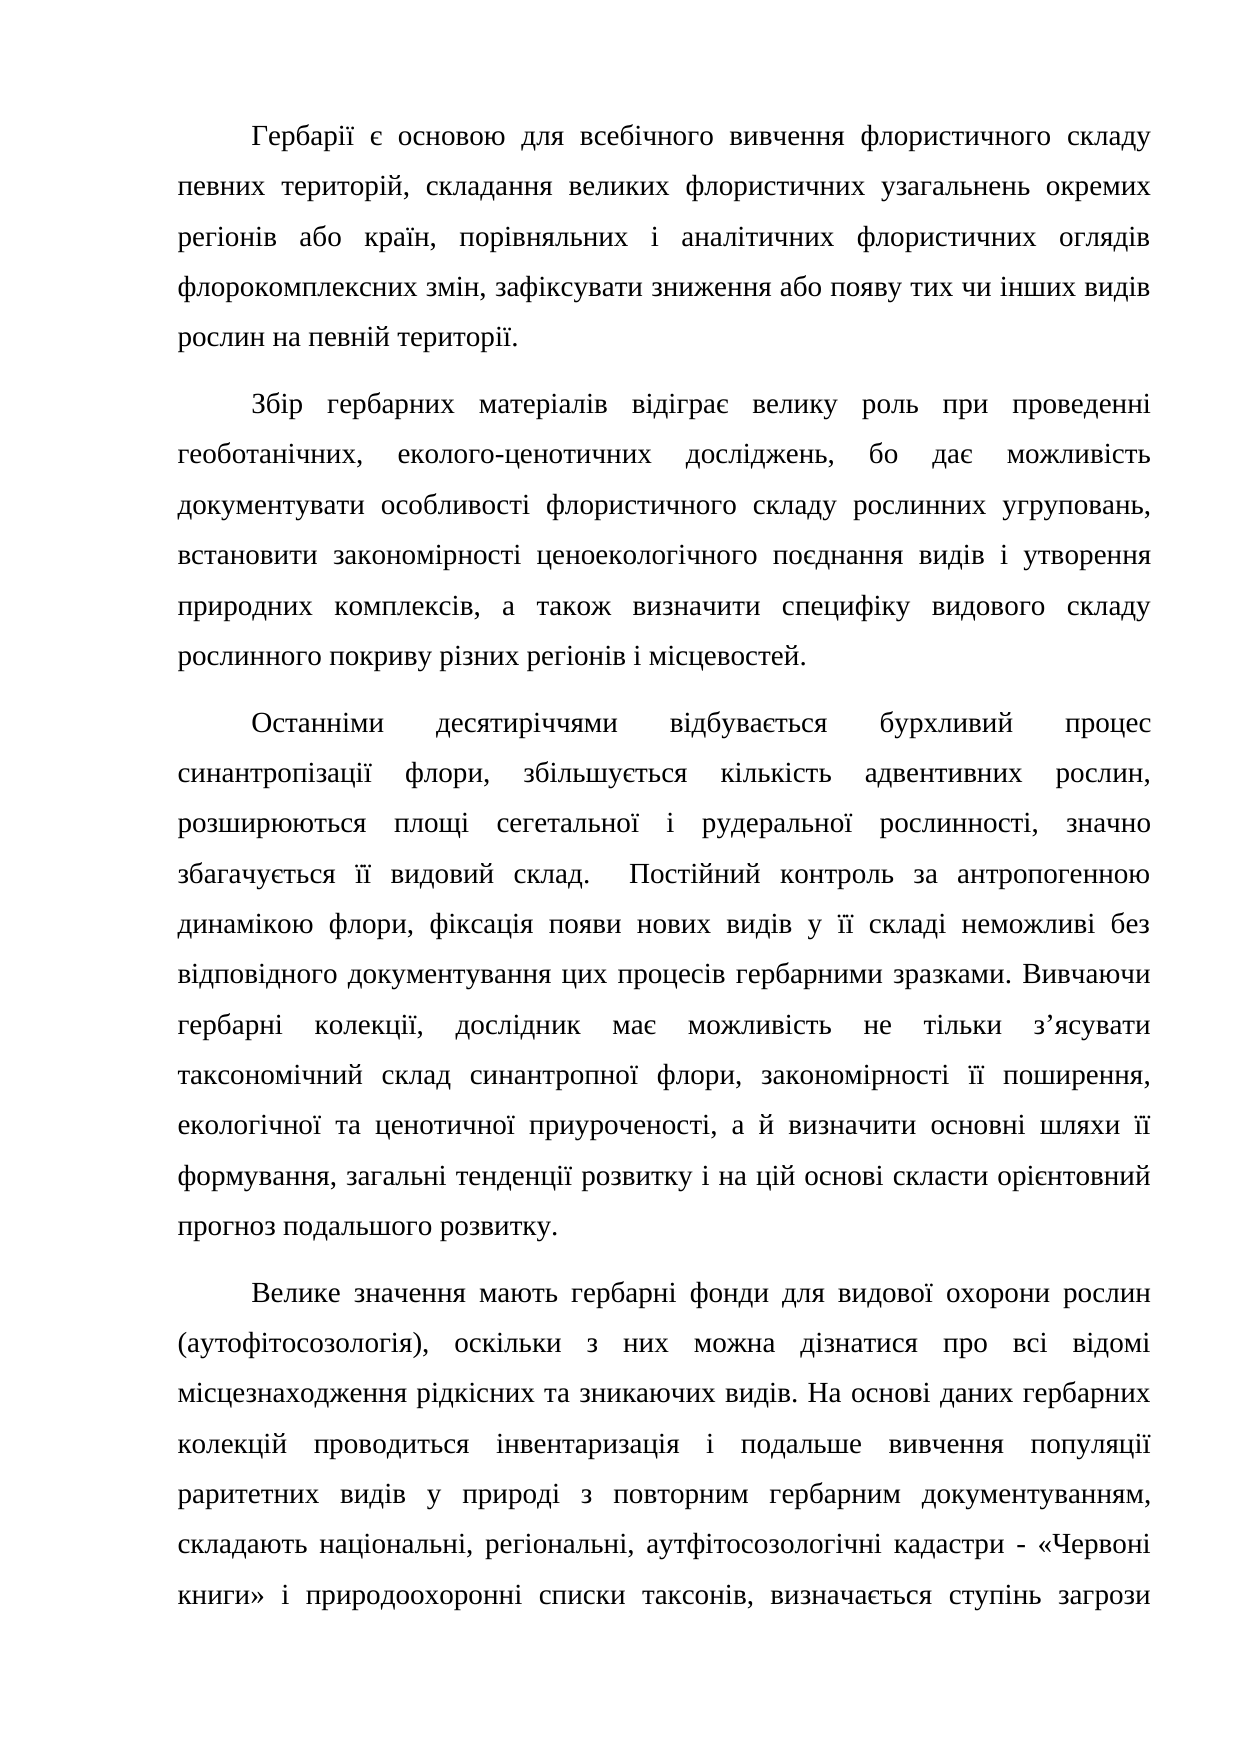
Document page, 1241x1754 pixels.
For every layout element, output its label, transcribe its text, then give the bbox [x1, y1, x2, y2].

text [177, 1275, 1152, 1610]
text Гербарії є основою для всебічного вивчення флористичного складу певних територій, складання великих флористичних узагальнень окремих регіонів або країн, порівняльних і аналітичних флористичних оглядів флорокомплексних змін, зафіксувати зниження або появу тих чи інших видів рослин на певній території. [177, 118, 1152, 353]
text Останніми десятиріччями відбувається бурхливий процес синантропізації флори, збільшується кількість адвентивних рослин, розширюються площі сегетальної і рудеральної рослинності, значно збагачується її видовий склад. Постійний контроль за антропогенною динамікою флори, фіксація появи нових видів у її складі неможливі без відповідного документування цих процесів гербарними зразками. Вивчаючи гербарні колекції, дослідник має можливість не тільки з’ясувати таксономічний склад синантропної флори, закономірності її поширення, екологічної та ценотичної приуроченості, а й визначити основні шляхи її формування, загальні тенденції розвитку і на цій основі скласти орієнтовний прогноз подальшого розвитку. [177, 705, 1152, 1242]
text Збір гербарних матеріалів відіграє велику роль при проведенні геоботанічних, еколого-ценотичних досліджень, бо дає можливість документувати особливості флористичного складу рослинних угруповань, встановити закономірності ценоекологічного поєднання видів і утворення природних комплексів, а також визначити специфіку видового складу рослинного покриву різних регіонів і місцевостей. [177, 386, 1152, 671]
